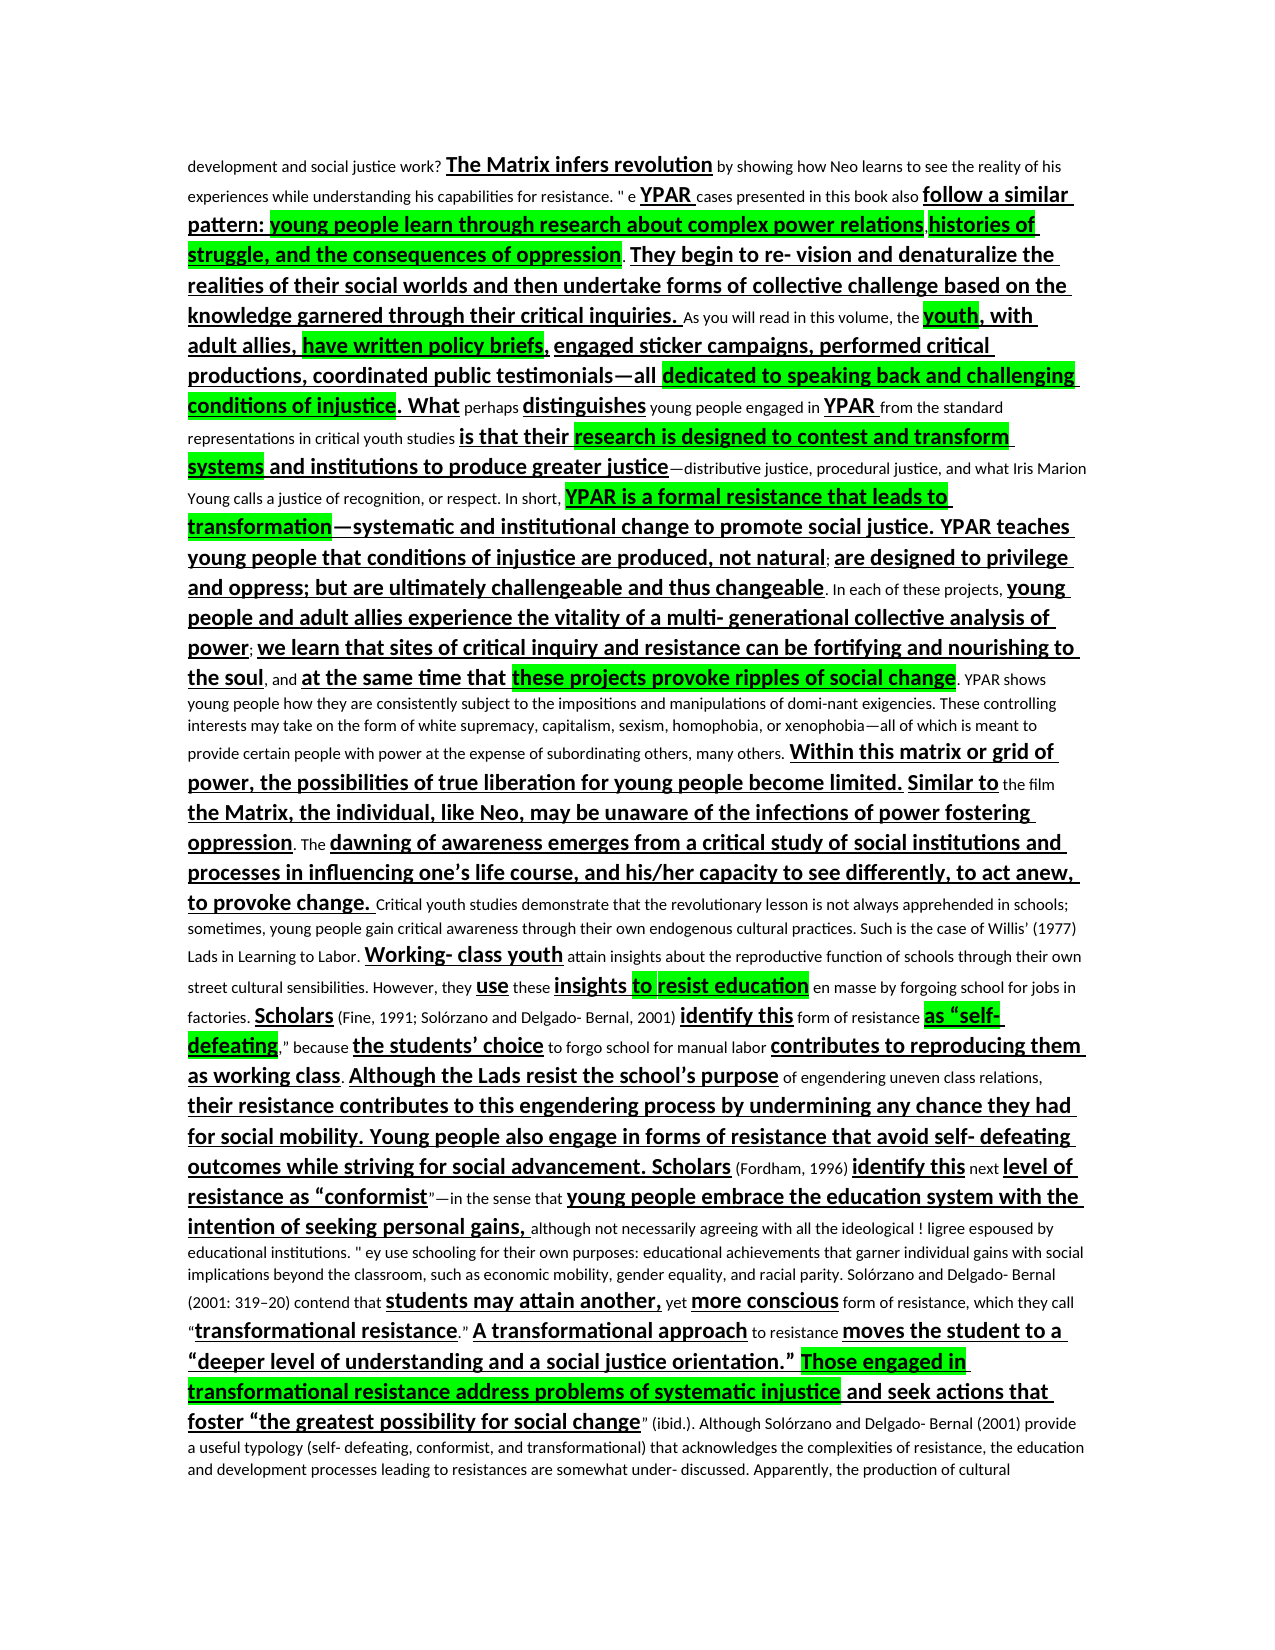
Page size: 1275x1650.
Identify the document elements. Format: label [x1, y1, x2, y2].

text [187, 150, 1087, 1479]
